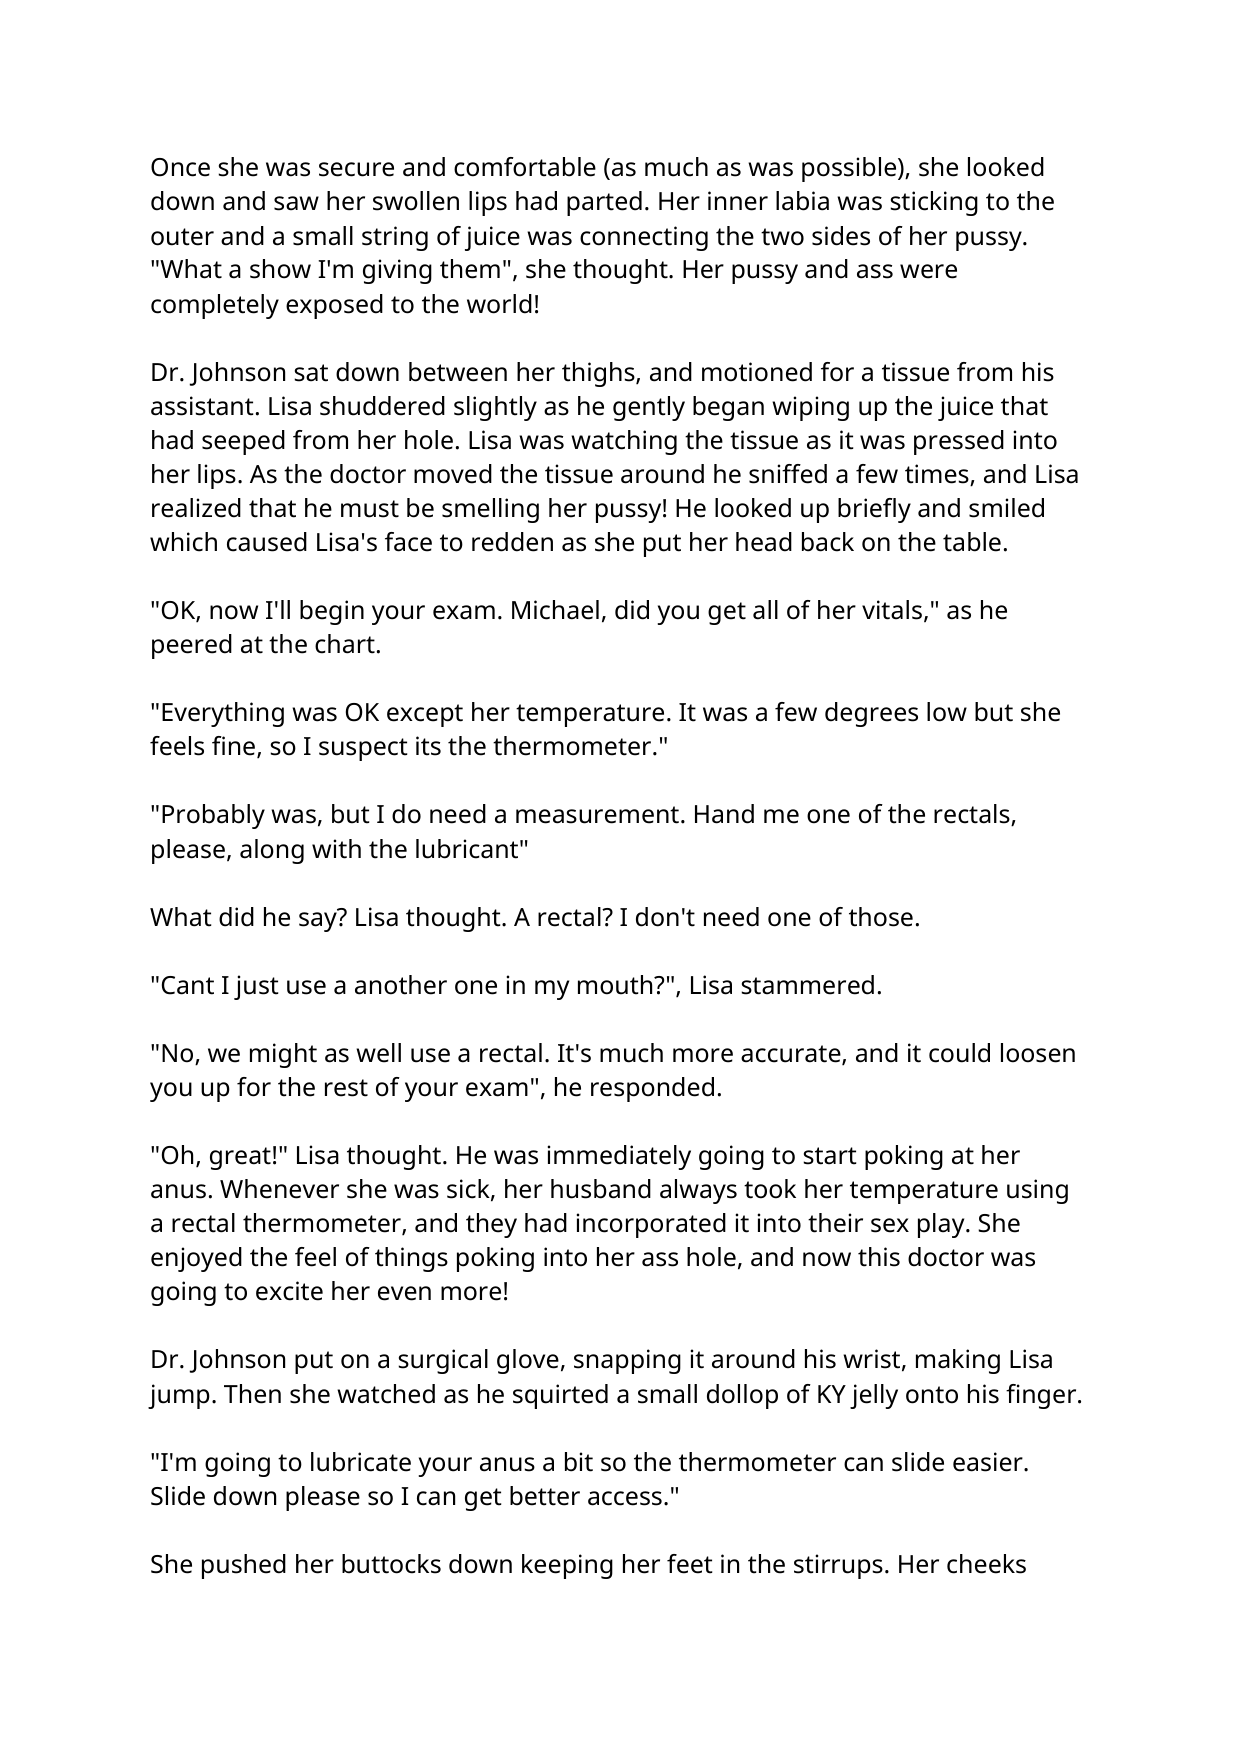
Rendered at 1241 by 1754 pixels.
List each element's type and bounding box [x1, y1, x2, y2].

text [150, 150, 1090, 1581]
